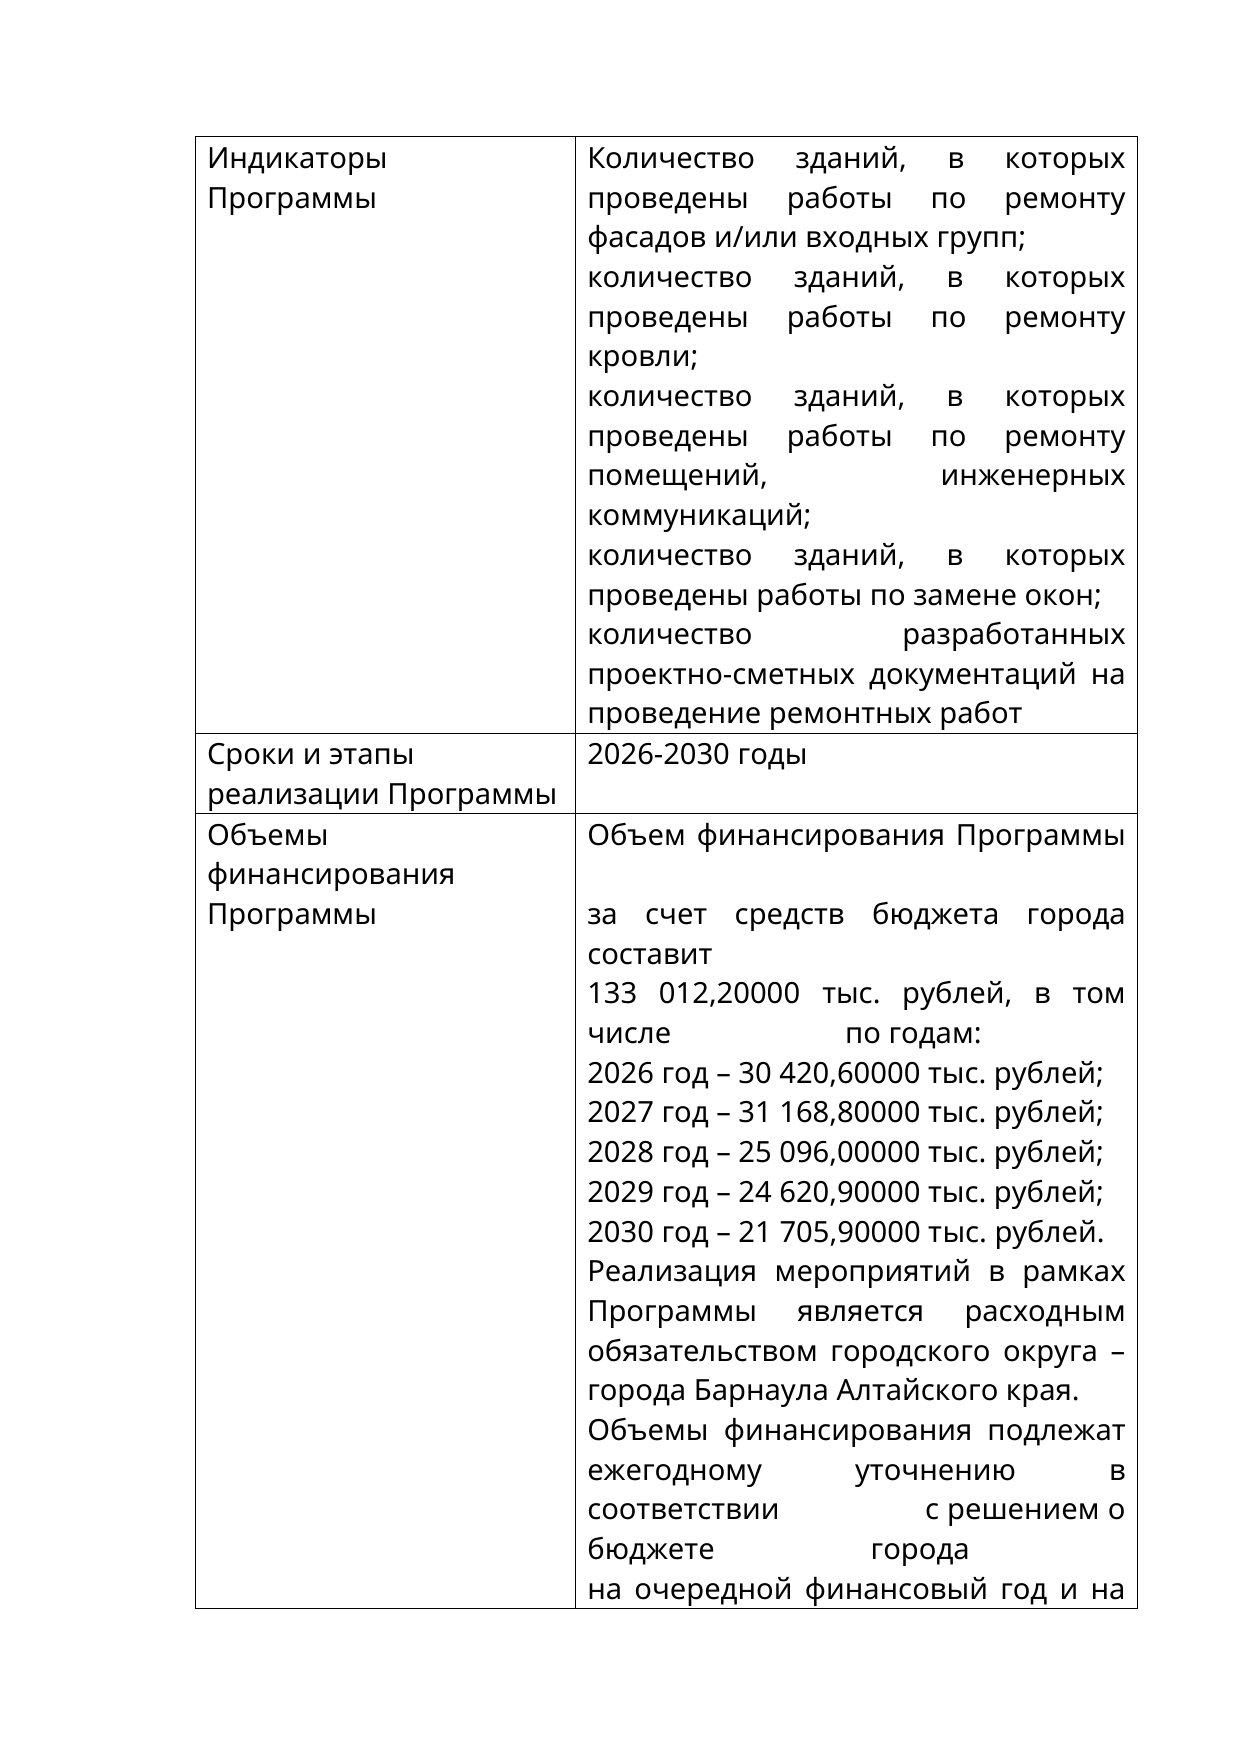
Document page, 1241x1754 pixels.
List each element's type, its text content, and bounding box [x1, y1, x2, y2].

table_cell Количество зданий, в которых проведены работы по ремонту фасадов и/или входных групп; количество зданий, в которых проведены работы по ремонту кровли; количество зданий, в которых проведены работы по ремонту помещений, инженерных коммуникаций; количество зданий, в которых проведены работы по замене окон; количество разработанных проектно-сметных документаций на проведение ремонтных работ [576, 137, 1137, 732]
table_cell Индикаторы Программы [196, 137, 575, 732]
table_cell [576, 814, 1137, 1608]
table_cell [196, 814, 575, 1608]
table_cell 2026-2030 годы [576, 734, 1137, 813]
table_cell Сроки и этапы реализации Программы [196, 734, 575, 813]
